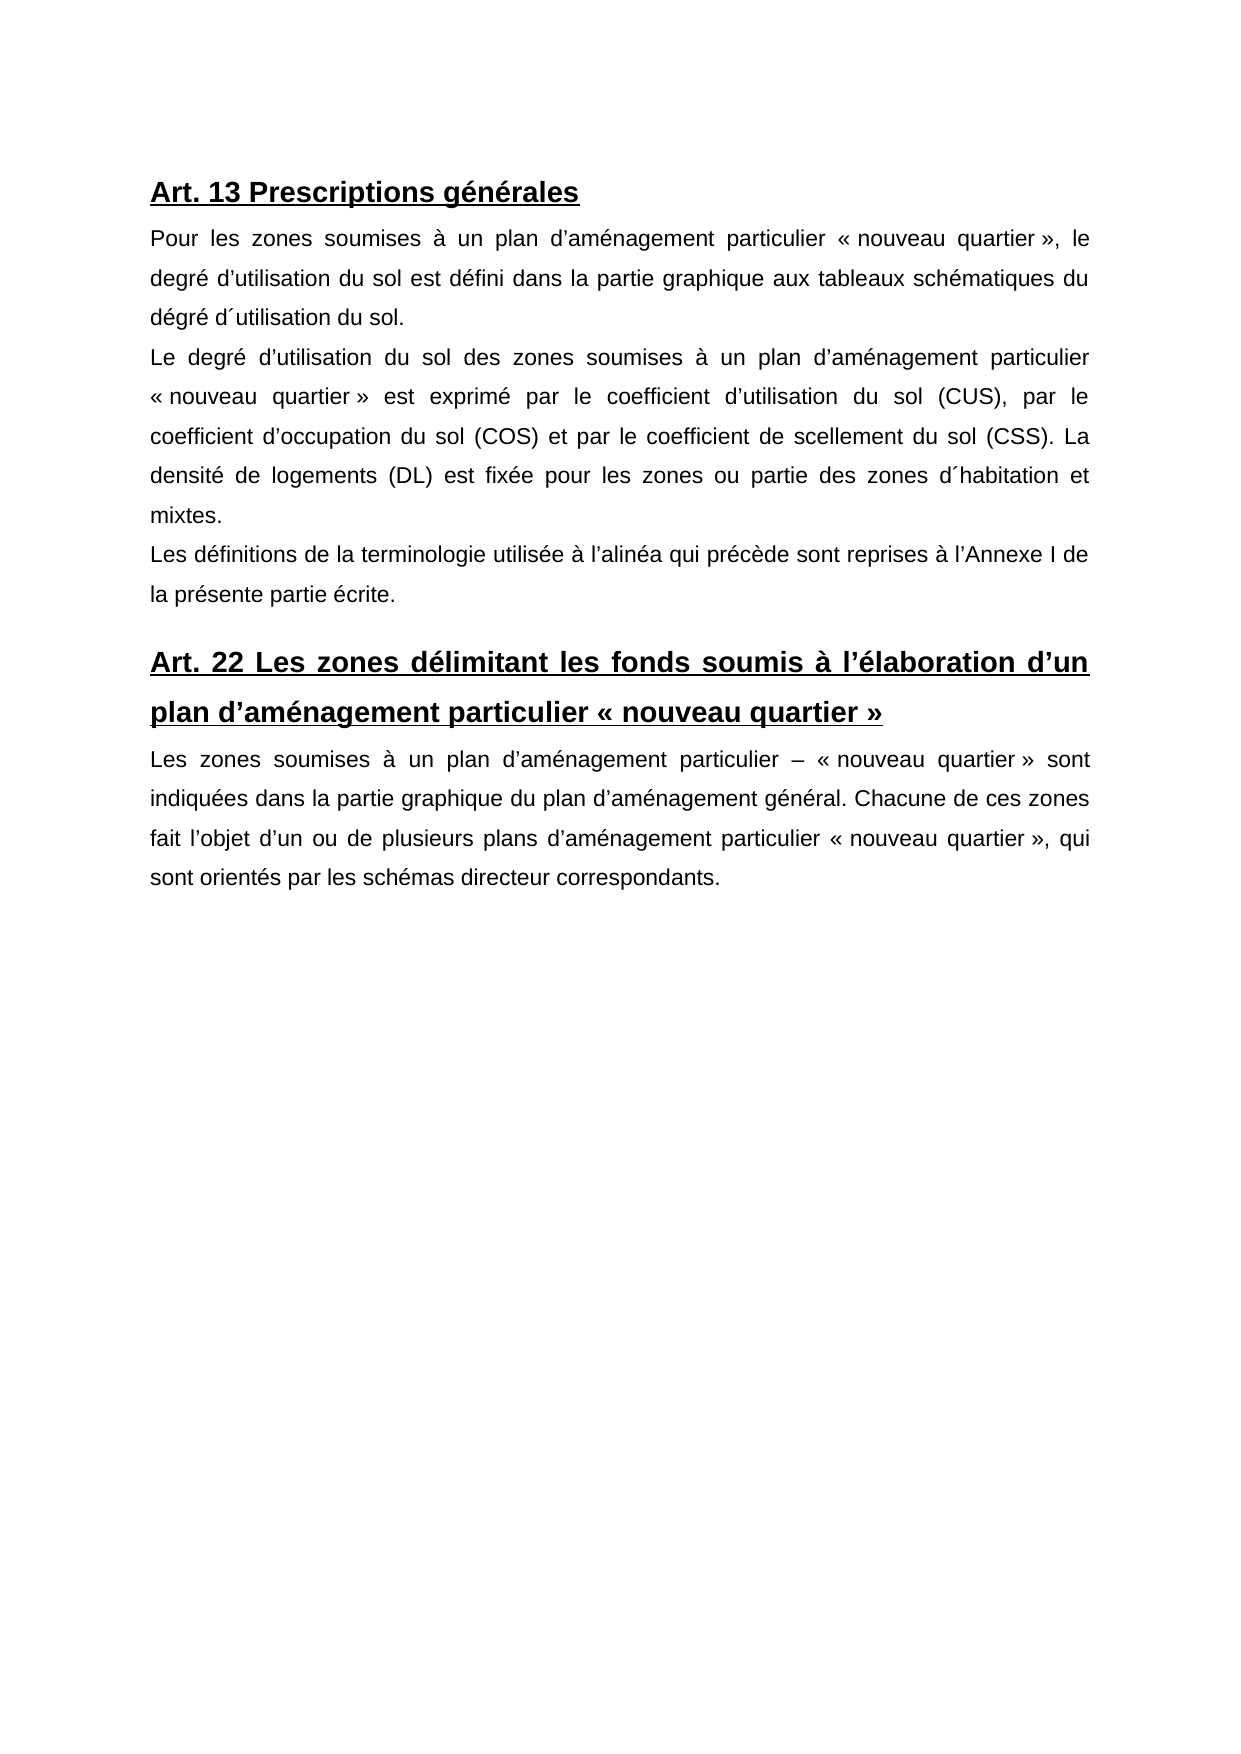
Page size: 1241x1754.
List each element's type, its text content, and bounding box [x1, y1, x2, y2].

text Les définitions de la terminologie utilisée à l’alinéa qui précède sont reprises à l’Annexe I de la présente partie écrite. [150, 541, 1090, 607]
subtitle Art. 13 Prescriptions générales [150, 175, 1090, 208]
subtitle Art. 22 Les zones délimitant les fonds soumis à l’élaboration d’un plan d’aménagement particulier « nouveau quartier » [150, 645, 1090, 674]
subtitle Art. 22 Les zones délimitant les fonds soumis à l’élaboration d’un plan d’aménagement particulier « nouveau quartier » [150, 676, 1090, 729]
text Le degré d’utilisation du sol des zones soumises à un plan d’aménagement particulier « nouveau quartier » est exprimé par le coefficient d’utilisation du sol (CUS), par le coefficient d’occupation du sol (COS) et par le coefficient de scellement du sol (CSS). La densité de logements (DL) est fixée pour les zones ou partie des zones d´habitation et mixtes. [150, 344, 1090, 528]
text Pour les zones soumises à un plan d’aménagement particulier « nouveau quartier », le degré d’utilisation du sol est défini dans la partie graphique aux tableaux schématiques du dégré d´utilisation du sol. [150, 225, 1090, 331]
text Les zones soumises à un plan d’aménagement particulier – « nouveau quartier » sont indiquées dans la partie graphique du plan d’aménagement général. Chacune de ces zones fait l’objet d’un ou de plusieurs plans d’aménagement particulier « nouveau quartier », qui sont orientés par les schémas directeur correspondants. [150, 746, 1090, 891]
